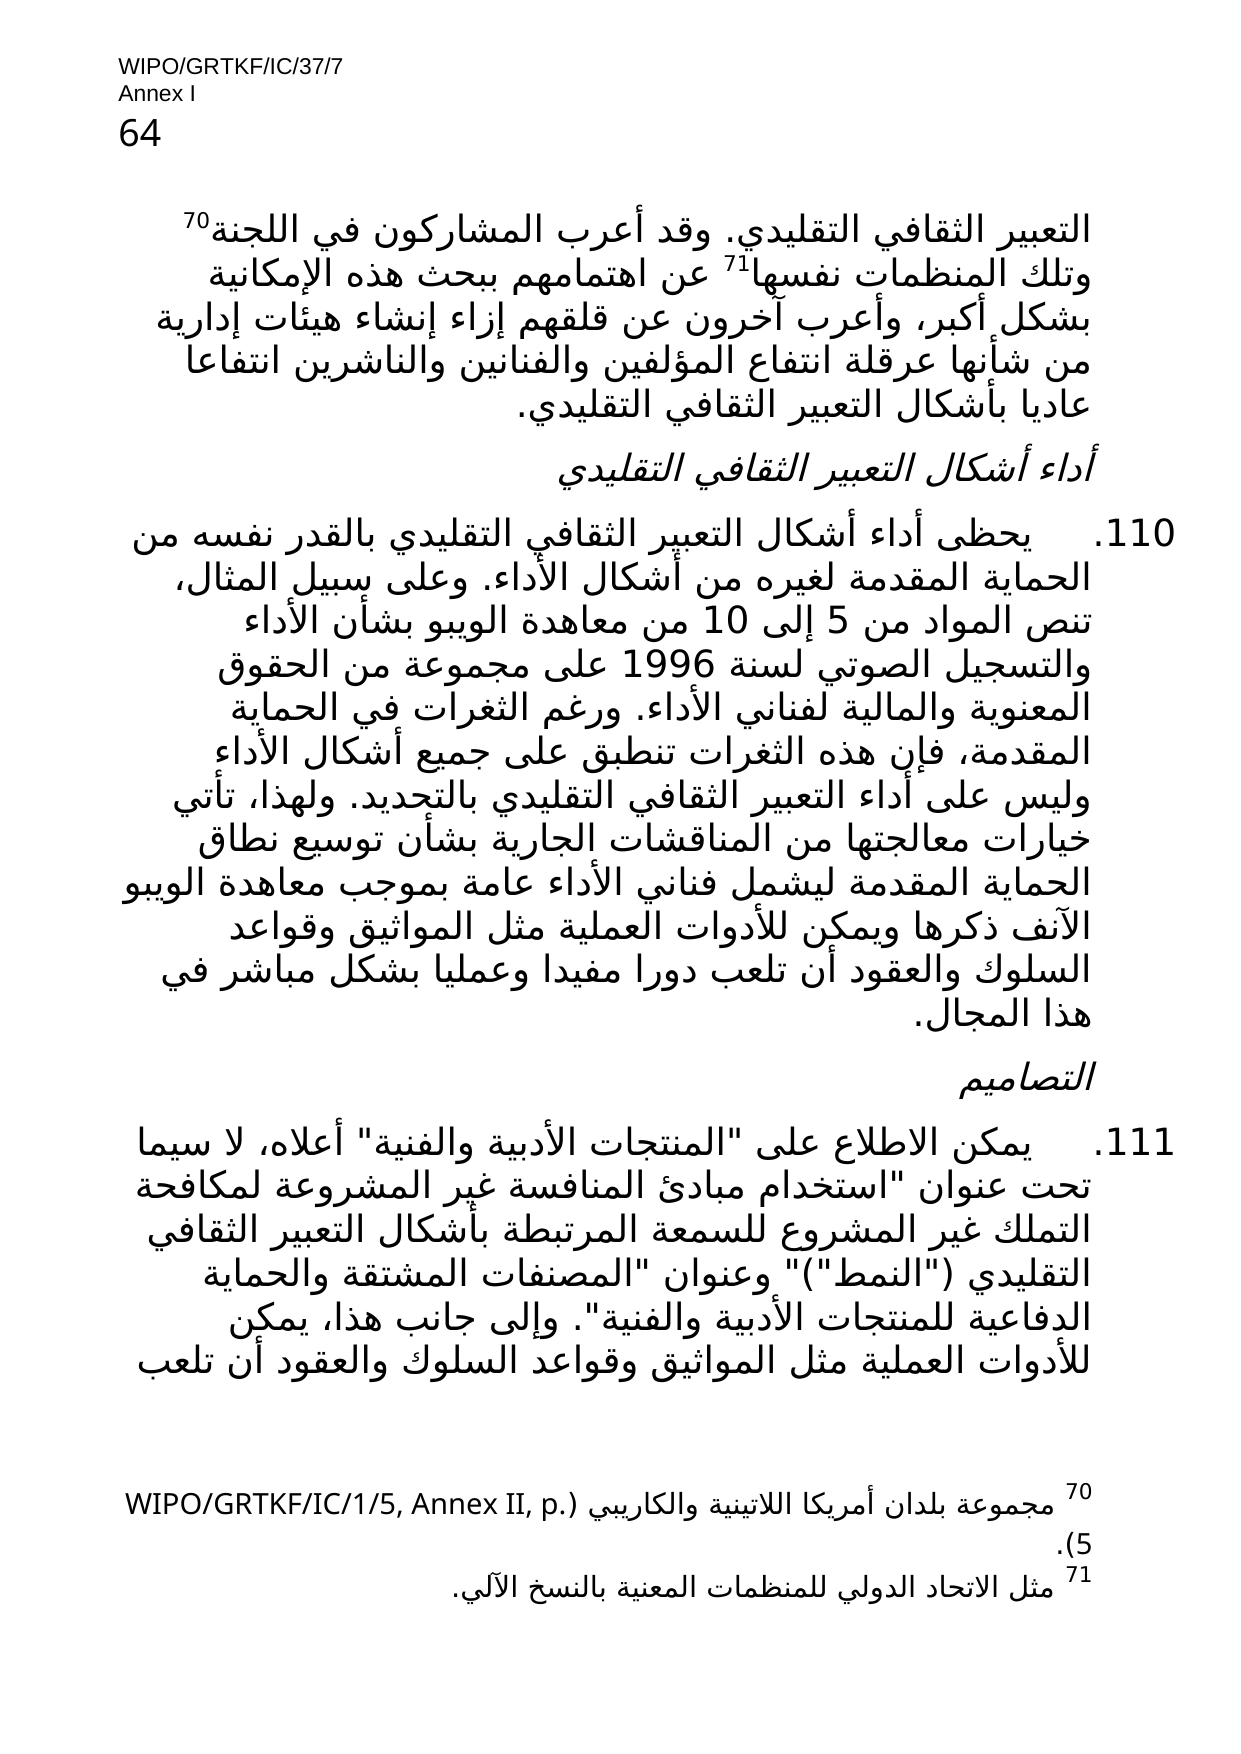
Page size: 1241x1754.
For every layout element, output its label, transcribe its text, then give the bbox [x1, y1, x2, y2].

text يحظى أداء أشكال التعبير الثقافي التقليدي بالقدر نفسه من الحماية المقدمة لغيره من أشكال الأداء. وعلى سبيل المثال، تنص المواد من 5 إلى 10 من معاهدة الويبو بشأن الأداء والتسجيل الصوتي لسنة 1996 على مجموعة من الحقوق المعنوية والمالية لفناني الأداء. ورغم الثغرات في الحماية المقدمة، فإن هذه الثغرات تنطبق على جميع أشكال الأداء وليس على أداء التعبير الثقافي التقليدي بالتحديد. ولهذا، تأتي خيارات معالجتها من المناقشات الجارية بشأن توسيع نطاق الحماية المقدمة ليشمل فناني الأداء عامة بموجب معاهدة الويبو الآنف ذكرها ويمكن للأدوات العملية مثل المواثيق وقواعد السلوك والعقود أن تلعب دورا مفيدا وعمليا بشكل مباشر في هذا المجال. [118, 511, 1092, 1035]
subtitle التصاميم [118, 1056, 1092, 1100]
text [118, 208, 1092, 426]
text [118, 1121, 1092, 1382]
subtitle أداء أشكال التعبير الثقافي التقليدي [118, 447, 1092, 491]
